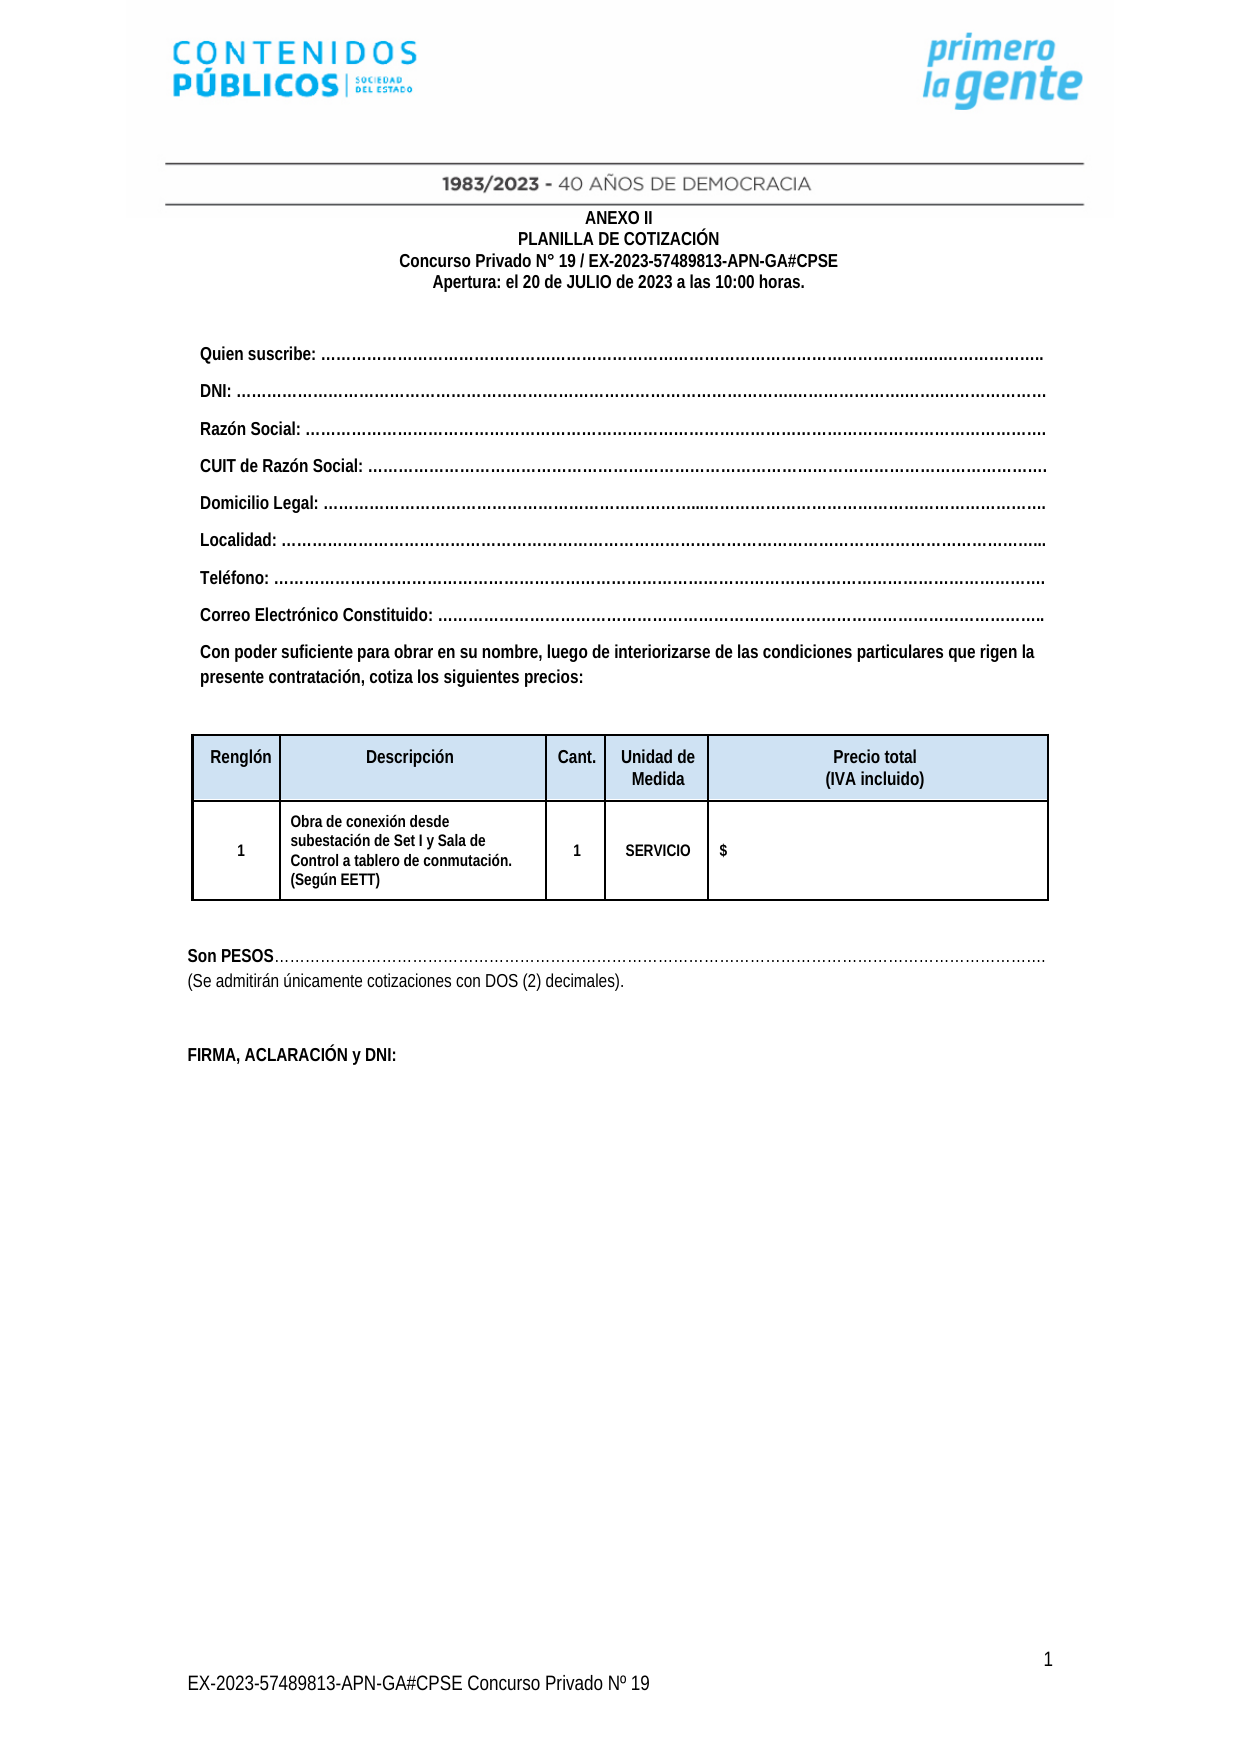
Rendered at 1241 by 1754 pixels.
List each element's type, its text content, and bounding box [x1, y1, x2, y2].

text Quien suscribe: ……………………………………………………………………………………………………….….……………….. [200, 343, 1049, 364]
table_cell 1 [547, 802, 604, 899]
text Correo Electrónico Constituido: ……………………………………………………………………………………………………….. [200, 604, 1049, 625]
table_cell $ [709, 802, 1047, 899]
table_header Unidad de Medida [606, 736, 707, 799]
text Con poder suficiente para obrar en su nombre, luego de interiorizarse de las condiciones particulares que rigen la presente contratación, cotiza los siguientes precios: [200, 641, 1049, 687]
text Domicilio Legal: ………………………………………………………………...…………………………………………………………. [200, 492, 1049, 513]
text ANEXO II [187, 207, 1050, 228]
text Razón Social: ………………………………………………………………………………………………………………………………. [200, 417, 1049, 439]
table_header Renglón [194, 736, 279, 799]
table_cell SERVICIO [606, 802, 707, 899]
text Apertura: el 20 de JULIO de 2023 a las 10:00 horas. [187, 271, 1050, 293]
table_header Descripción [281, 736, 545, 799]
text Concurso Privado N° 19 / EX-2023-57489813-APN-GA#CPSE [187, 250, 1050, 271]
picture [126, 0, 1114, 218]
text PLANILLA DE COTIZACIÓN [187, 228, 1050, 250]
text Son PESOS……………………………………………………………………………………………………………………………………. [187, 945, 1059, 967]
table_cell Obra de conexión desde subestación de Set I y Sala de Control a tablero de conmutación. (Según EETT) [281, 802, 545, 899]
text FIRMA, ACLARACIÓN y DNI: [187, 1044, 965, 1066]
text CUIT de Razón Social: ……………………………………………………………………………………………………………………. [200, 455, 1049, 476]
table_header Precio total (IVA incluido) [709, 736, 1047, 799]
text (Se admitirán únicamente cotizaciones con DOS (2) decimales). [187, 970, 1059, 991]
text Teléfono: ……………………………………………………………………………………………………………………………………. [200, 567, 1049, 588]
table_cell 1 [194, 802, 279, 899]
text DNI: ……………………………………………………………………………………………….………………….…….………………… [200, 380, 1049, 402]
text Localidad: …………………………………………………………………………………………………………………………………... [200, 529, 1049, 551]
table_header Cant. [547, 736, 604, 799]
